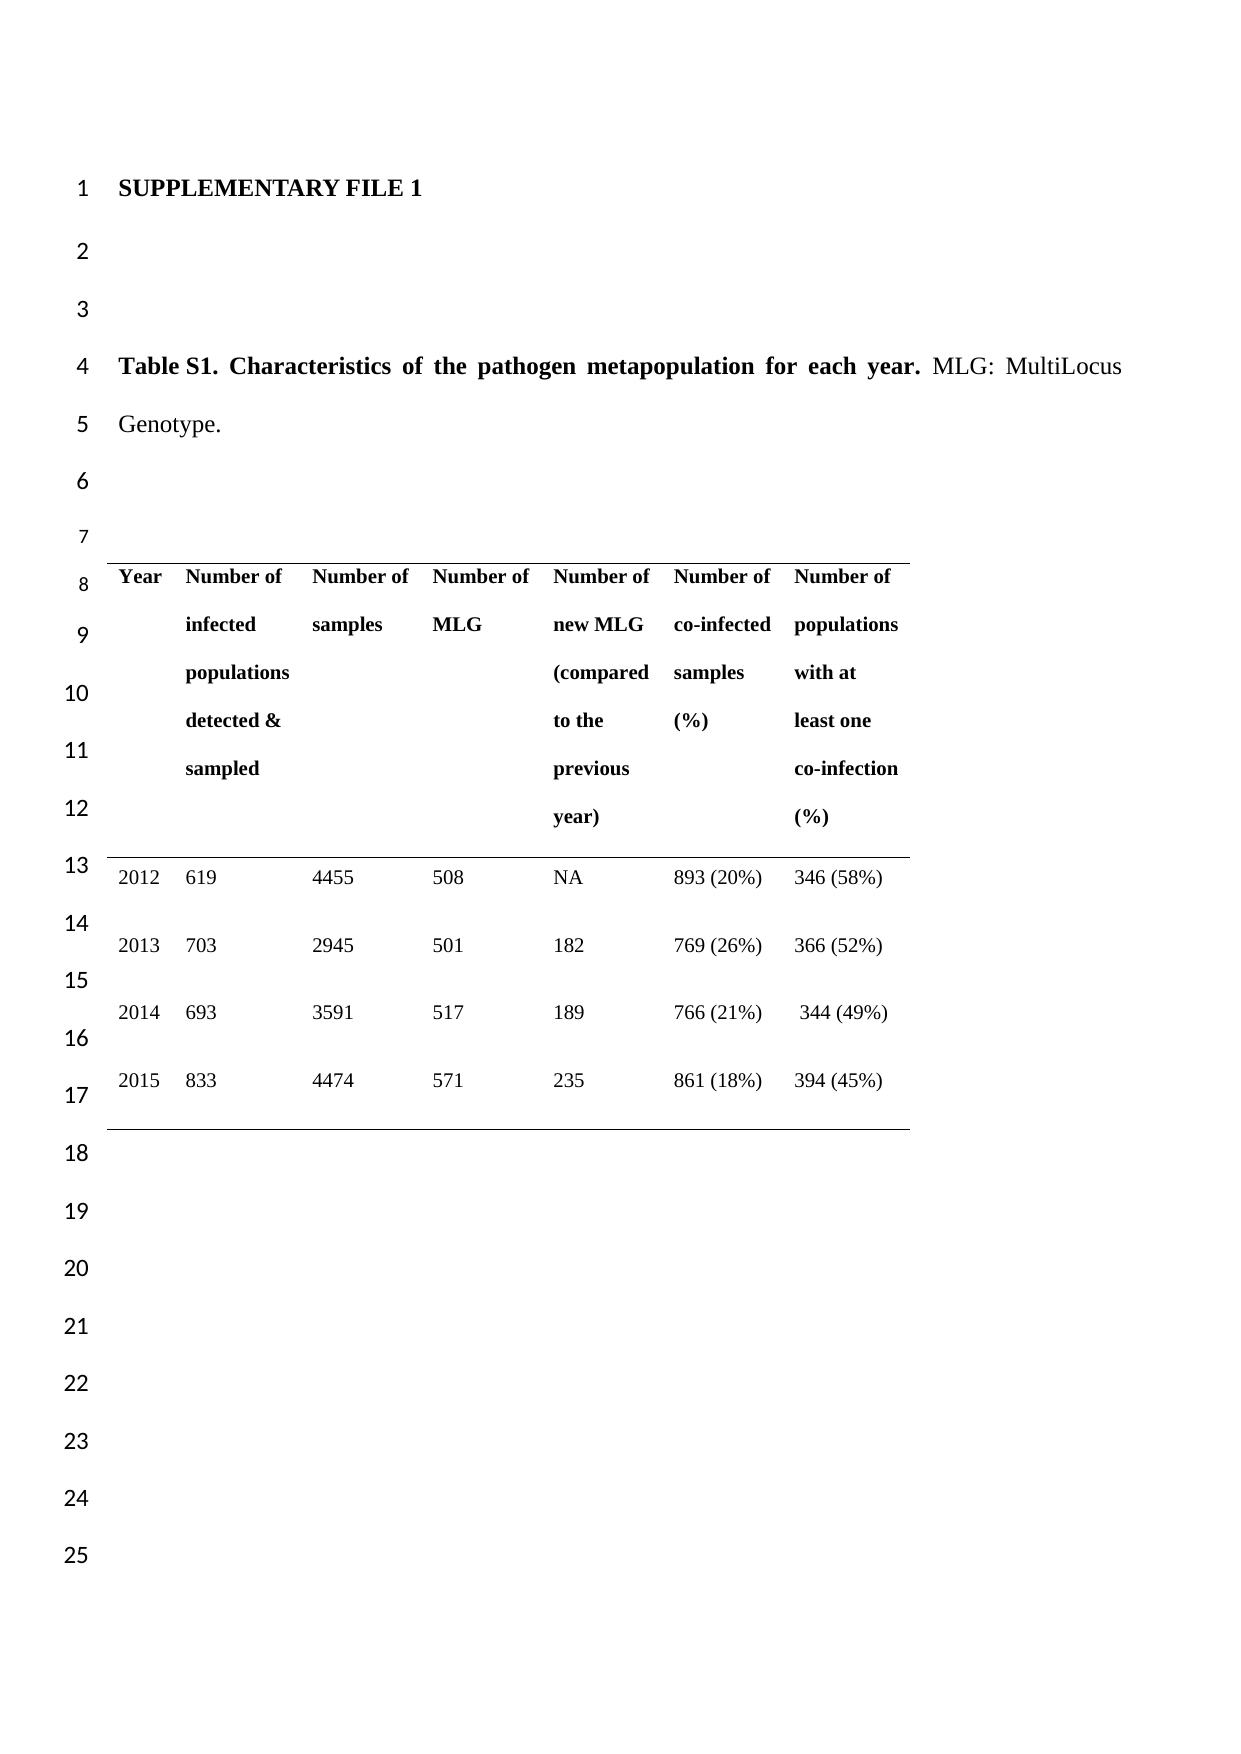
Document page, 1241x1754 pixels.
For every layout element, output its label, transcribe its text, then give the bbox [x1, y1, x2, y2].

table_cell NA [542, 858, 662, 925]
table_header Number of new MLG (compared to the previous year) [542, 564, 662, 857]
table_cell 508 [421, 858, 542, 925]
table_cell 517 [421, 993, 542, 1061]
table_cell 693 [174, 993, 301, 1061]
table_cell 766 (21%) [663, 993, 783, 1061]
table_header Number of co-infected samples (%) [663, 564, 783, 857]
table_cell 893 (20%) [663, 858, 783, 925]
table_cell 182 [542, 925, 662, 993]
table_cell 344 (49%) [783, 993, 910, 1061]
table_cell 2945 [301, 925, 421, 993]
table_cell 571 [421, 1061, 542, 1128]
subtitle Supplementary FILE 1 [118, 173, 1122, 201]
table_cell 4455 [301, 858, 421, 925]
table_cell 501 [421, 925, 542, 993]
table_header Year [107, 564, 174, 857]
table_cell 2015 [107, 1061, 174, 1128]
table_cell 619 [174, 858, 301, 925]
table_header Number of samples [301, 564, 421, 857]
table_cell 769 (26%) [663, 925, 783, 993]
table_header Number of MLG [421, 564, 542, 857]
table_cell 3591 [301, 993, 421, 1061]
table_cell 833 [174, 1061, 301, 1128]
table_cell 703 [174, 925, 301, 993]
table_header Number of infected populations detected & sampled [174, 564, 301, 857]
table_header Number of populations with at least one co-infection (%) [783, 564, 910, 857]
table_cell 394 (45%) [783, 1061, 910, 1128]
table_cell 346 (58%) [783, 858, 910, 925]
table_cell 189 [542, 993, 662, 1061]
table_cell 861 (18%) [663, 1061, 783, 1128]
table_cell 2013 [107, 925, 174, 993]
text Table S1. Characteristics of the pathogen metapopulation for each year. MLG: MultiLocus Genotype. [118, 351, 1122, 438]
table_cell 2014 [107, 993, 174, 1061]
table_cell 4474 [301, 1061, 421, 1128]
table_cell 235 [542, 1061, 662, 1128]
table_cell 2012 [107, 858, 174, 925]
table_cell 366 (52%) [783, 925, 910, 993]
